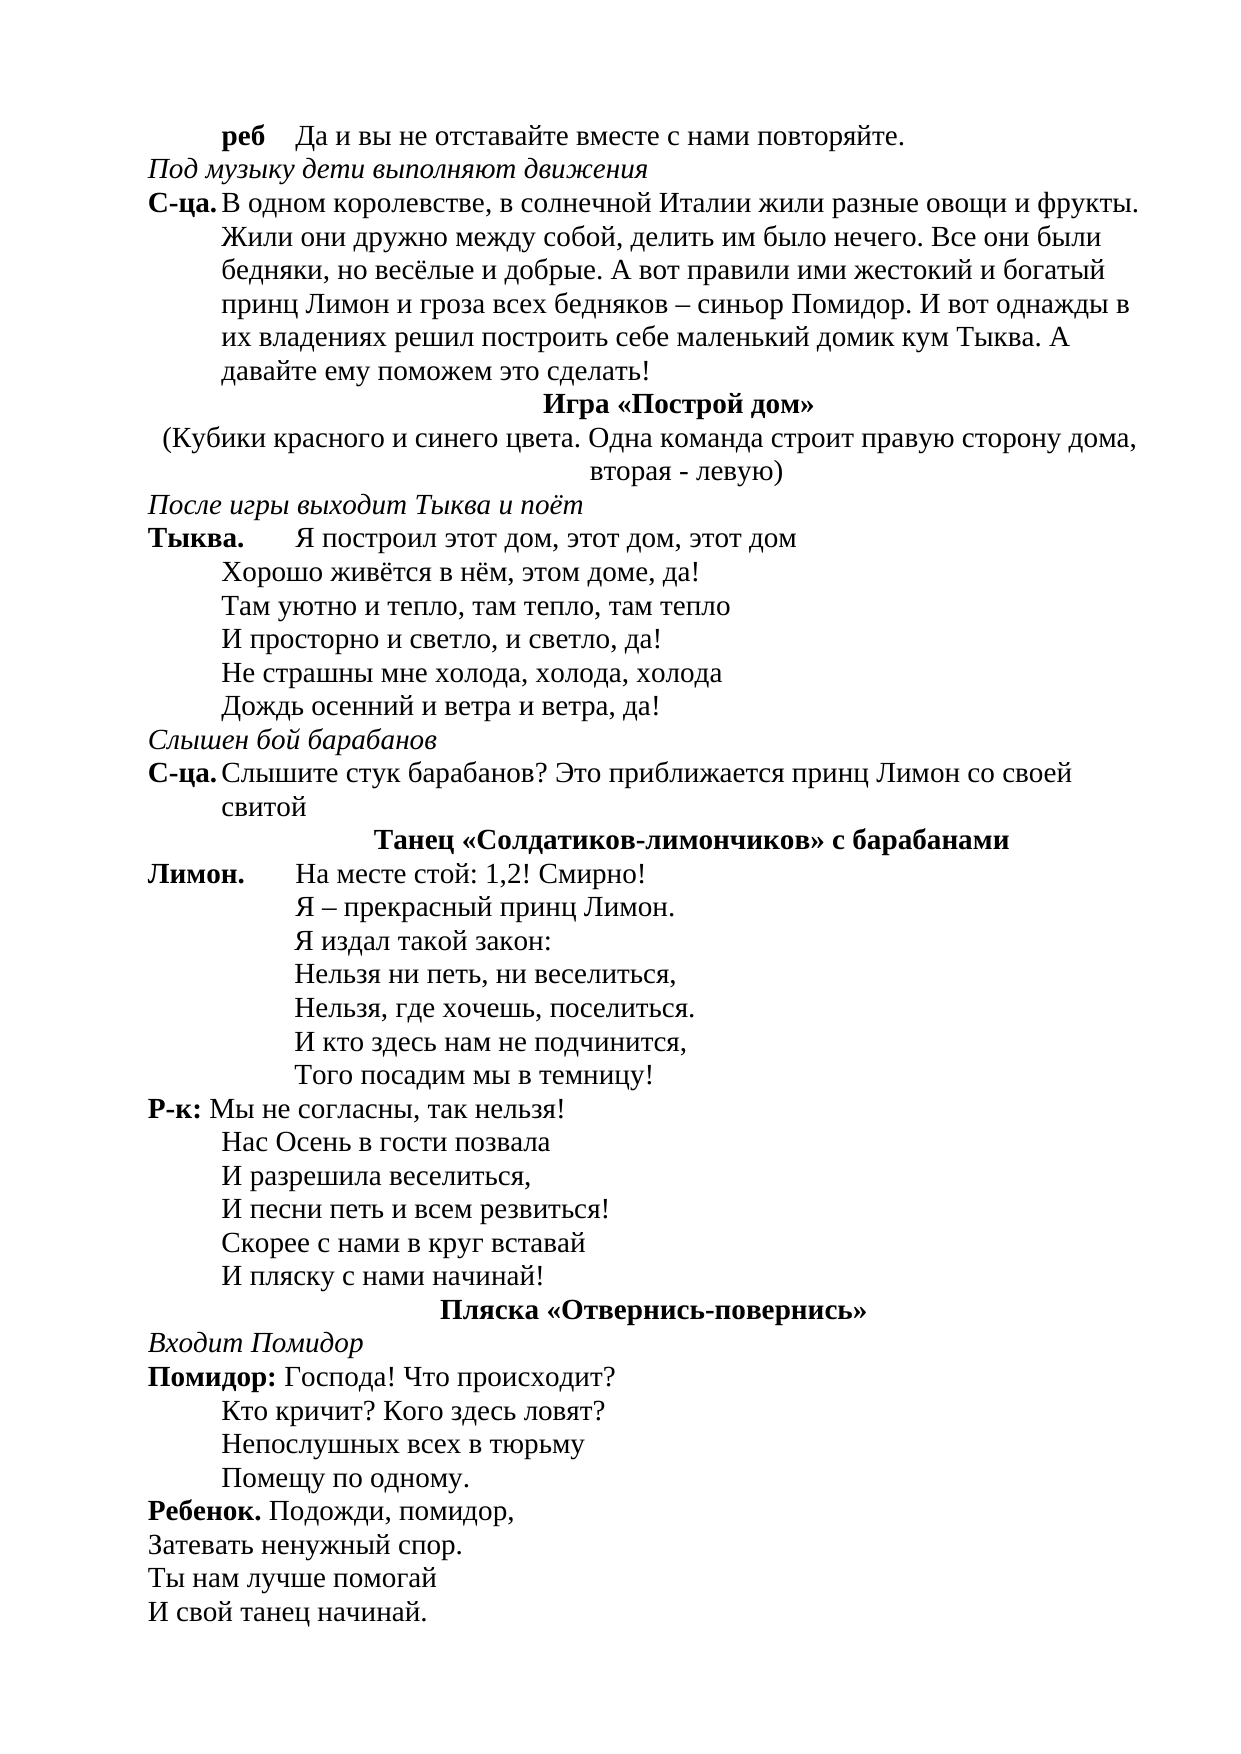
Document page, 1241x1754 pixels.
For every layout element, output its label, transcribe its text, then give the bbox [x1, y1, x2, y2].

text Р-к: Мы не согласны, так нельзя! Нас Осень в гости позвала И разрешила веселиться, И песни петь и всем резвиться! Скорее с нами в круг вставай И пляску с нами начинай! Пляска «Отвернись-повернись» [148, 1091, 1152, 1326]
text Не страшны мне холода, холода, холода [148, 655, 1152, 688]
text Ты нам лучше помогай [148, 1560, 1152, 1594]
text Игра «Построй дом» [148, 386, 1152, 420]
text Там уютно и тепло, там тепло, там тепло [148, 588, 1152, 621]
text После игры выходит Тыква и поёт [148, 487, 1152, 521]
text Ребенок. Подожди, помидор, [148, 1493, 1152, 1527]
text Хорошо живётся в нём, этом доме, да! [148, 554, 1152, 588]
text Я – прекрасный принц Лимон. Я издал такой закон: Нельзя ни петь, ни веселиться, Нельзя, где хочешь, поселиться. И кто здесь нам не подчинится, Того посадим мы в темницу! [148, 889, 1152, 1091]
text С-ца. Слышите стук барабанов? Это приближается принц Лимон со своей свитой [148, 755, 1152, 822]
text И просторно и светло, и светло, да! [148, 621, 1152, 655]
text Под музыку дети выполняют движения [148, 152, 1152, 185]
text Дождь осенний и ветра и ветра, да! [148, 688, 1152, 722]
text Лимон. На месте стой: 1,2! Смирно! [148, 856, 1152, 889]
text (Кубики красного и синего цвета. Одна команда строит правую сторону дома, вторая - левую) [148, 420, 1152, 487]
text Танец «Солдатиков-лимончиков» с барабанами [148, 822, 1152, 856]
text И свой танец начинай. [148, 1594, 1152, 1627]
text С-ца. В одном королевстве, в солнечной Италии жили разные овощи и фрукты. Жили они дружно между собой, делить им было нечего. Все они были бедняки, но весёлые и добрые. А вот правили ими жестокий и богатый принц Лимон и гроза всех бедняков – синьор Помидор. И вот однажды в их владениях решил построить себе маленький домик кум Тыква. А давайте ему поможем это сделать! [148, 185, 1152, 386]
text Входит Помидор [148, 1326, 1152, 1359]
text Слышен бой барабанов [148, 722, 1152, 755]
text Помидор: Господа! Что происходит? Кто кричит? Кого здесь ловят? Непослушных всех в тюрьму Помещу по одному. [148, 1359, 1152, 1493]
text реб Да и вы не отставайте вместе с нами повторяйте. [148, 118, 1152, 152]
text Тыква. Я построил этот дом, этот дом, этот дом [148, 521, 1152, 554]
text Затевать ненужный спор. [148, 1527, 1152, 1560]
